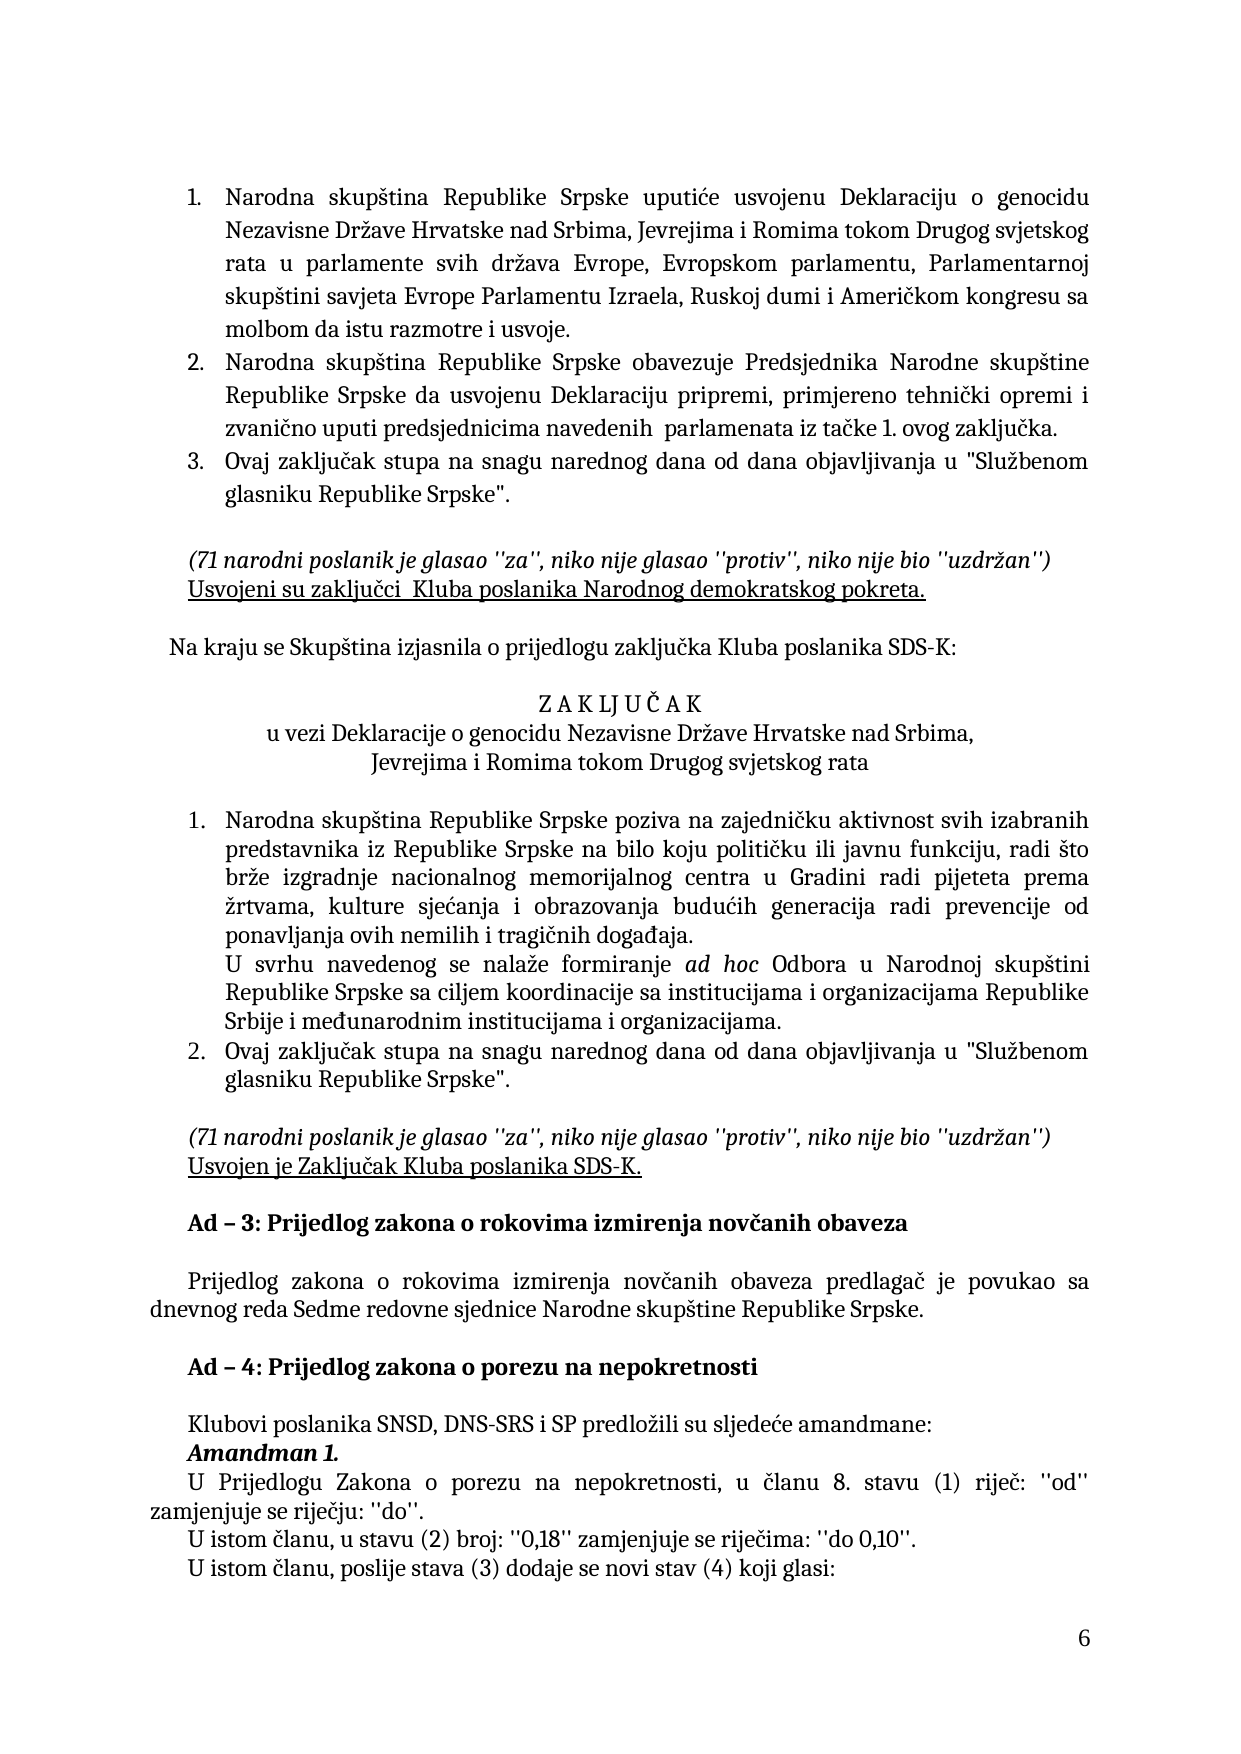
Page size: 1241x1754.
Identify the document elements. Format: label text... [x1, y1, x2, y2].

list Narodna skupština Republike Srpske uputiće usvojenu Deklaraciju o genocidu Nezavisne Države Hrvatske nad Srbima, Jevrejima i Romima tokom Drugog svjetskog rata u parlamente svih država Evrope, Evropskom parlamentu, Parlamentarnoj skupštini savjeta Evrope Parlamentu Izraela, Ruskoj dumi i Američkom kongresu sa molbom da istu razmotre i usvoje. [187, 183, 1090, 344]
text Ad – 3: Prijedlog zakona o rokovima izmirenja novčanih obaveza [150, 1209, 1090, 1238]
text (71 narodni poslanik je glasao ''za'', niko nije glasao ''protiv'', niko nije bio ''uzdržan'') [150, 1123, 1090, 1152]
list Ovaj zaključak stupa na snagu narednog dana od dana objavljivanja u "Službenom glasniku Republike Srpske". [187, 1036, 1090, 1094]
text U svrhu navedenog se nalaže formiranje ad hoc Odbora u Narodnoj skupštini Republike Srpske sa ciljem koordinacije sa institucijama i organizacijama Republike Srbije i međunarodnim institucijama i organizacijama. [225, 949, 1090, 1036]
text u vezi Deklaracije o genocidu Nezavisne Države Hrvatske nad Srbima, [150, 719, 1090, 747]
list Narodna skupština Republike Srpske poziva na zajedničku aktivnost svih izabranih predstavnika iz Republike Srpske na bilo koju političku ili javnu funkciju, radi što brže izgradnje nacionalnog memorijalnog centra u Gradini radi pijeteta prema žrtvama, kulture sjećanja i obrazovanja budućih generacija radi prevencije od ponavljanja ovih nemilih i tragičnih događaja. [187, 805, 1090, 949]
list Narodna skupština Republike Srpske obavezuje Predsjednika Narodne skupštine Republike Srpske da usvojenu Deklaraciju pripremi, primjereno tehnički opremi i zvanično uputi predsjednicima navedenih parlamenata iz tačke 1. ovog zaključka. [187, 348, 1090, 443]
text Na kraju se Skupština izjasnila o prijedlogu zaključka Kluba poslanika SDS-K: [150, 632, 1090, 661]
text U istom članu, u stavu (2) broj: ''0,18'' zamjenjuje se riječima: ''do 0,10''. [150, 1525, 1090, 1554]
text (71 narodni poslanik je glasao ''za'', niko nije glasao ''protiv'', niko nije bio ''uzdržan'') [150, 546, 1090, 575]
text Jevrejima i Romima tokom Drugog svjetskog rata [150, 747, 1090, 776]
text Amandman 1. [150, 1439, 1090, 1468]
text Klubovi poslanika SNSD, DNS-SRS i SP predložili su sljedeće amandmane: [150, 1410, 1090, 1439]
list Ovaj zaključak stupa na snagu narednog dana od dana objavljivanja u "Službenom glasniku Republike Srpske". [187, 447, 1090, 509]
subtitle Ad – 4: Prijedlog zakona o porezu na nepokretnosti [150, 1353, 1090, 1382]
text Usvojen je Zaključak Kluba poslanika SDS-K. [150, 1152, 1090, 1180]
text Usvojeni su zaključci Kluba poslanika Narodnog demokratskog pokreta. [150, 575, 1090, 604]
text U Prijedlogu Zakona o porezu na nepokretnosti, u članu 8. stavu (1) riječ: ''od'' zamjenjuje se riječju: ''do''. [150, 1468, 1090, 1525]
text Prijedlog zakona o rokovima izmirenja novčanih obaveza predlagač je povukao sa dnevnog reda Sedme redovne sjednice Narodne skupštine Republike Srpske. [150, 1267, 1090, 1324]
text U istom članu, poslije stava (3) dodaje se novi stav (4) koji glasi: [150, 1554, 1090, 1583]
text Z A K LJ U Č A K [150, 690, 1090, 719]
